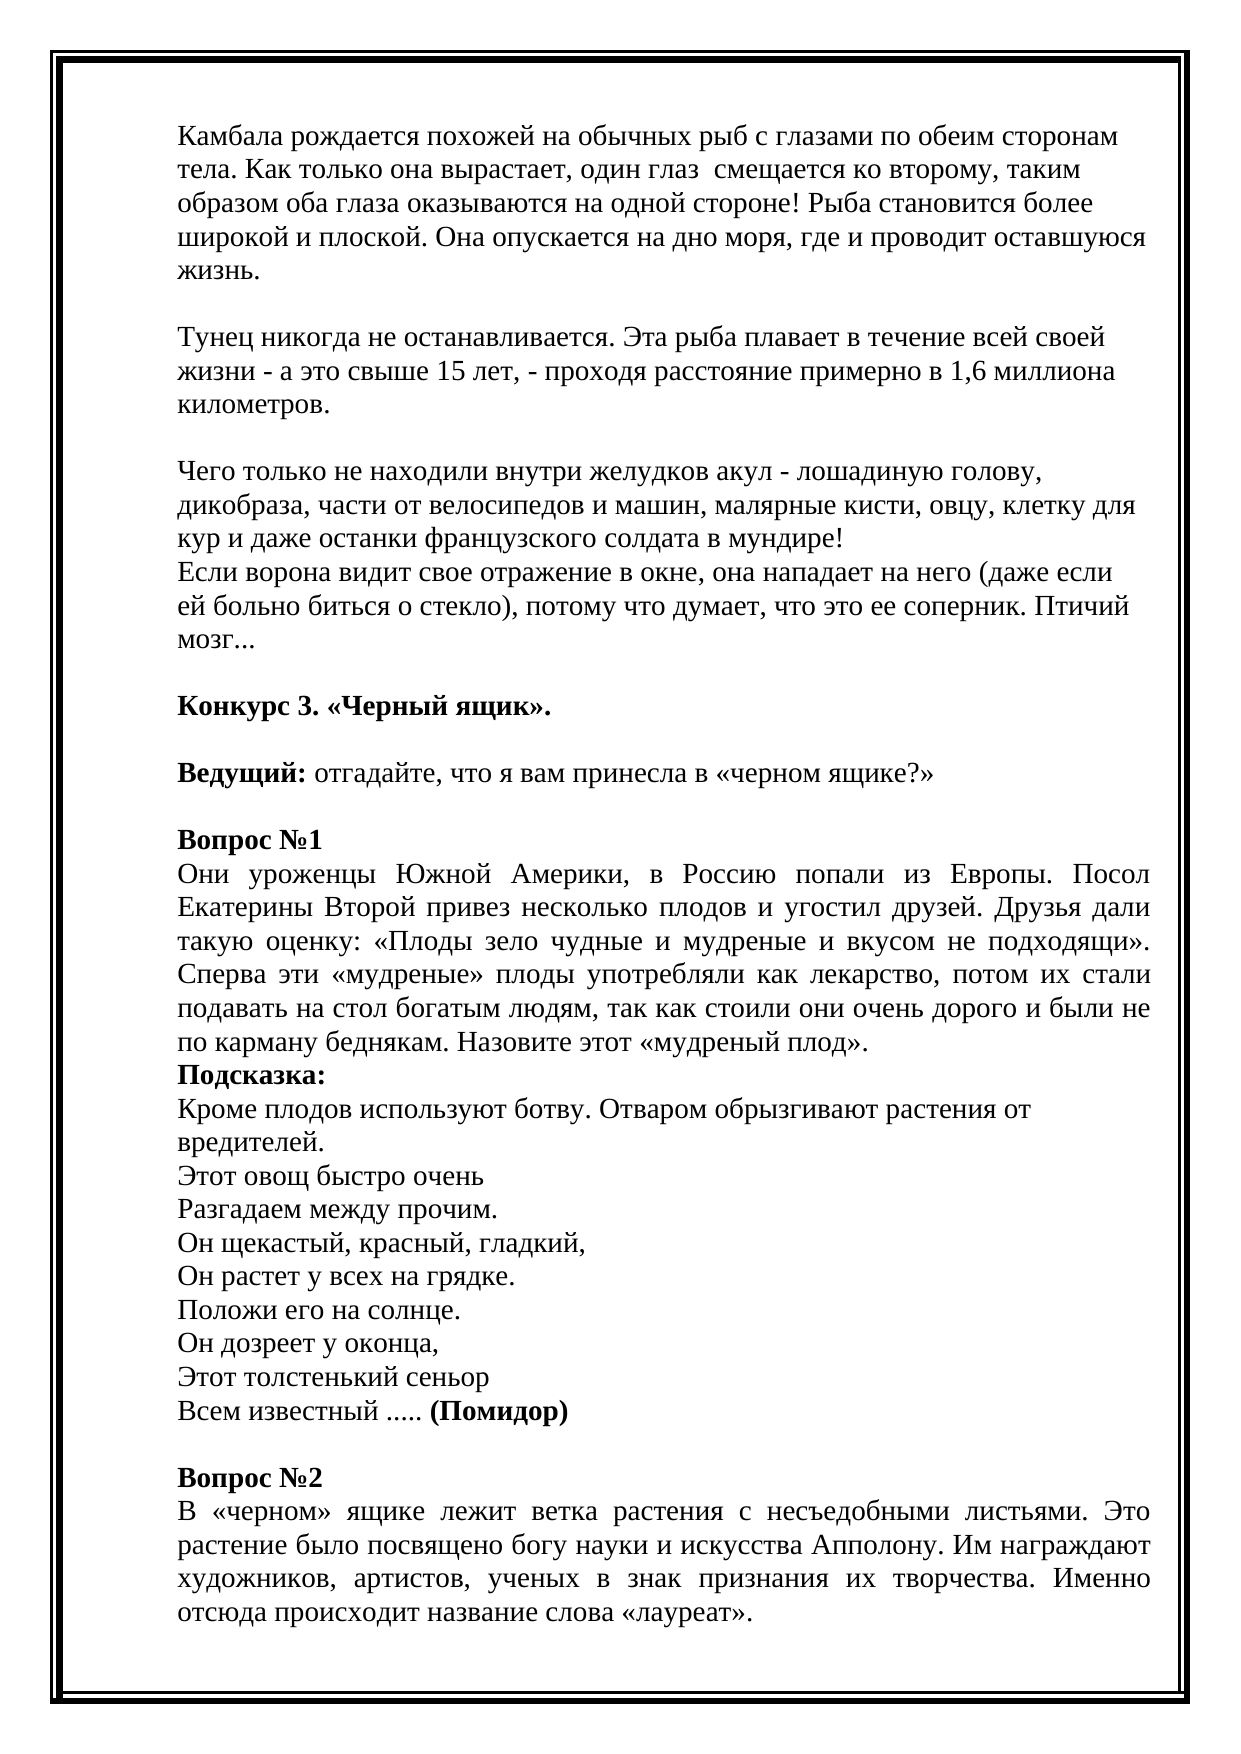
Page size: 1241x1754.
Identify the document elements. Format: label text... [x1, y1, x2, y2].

text Подсказка: [177, 1057, 1152, 1091]
text Они уроженцы Южной Америки, в Россию попали из Европы. Посол Екатерины Второй привез несколько плодов и угостил друзей. Друзья дали такую оценку: «Плоды зело чудные и мудреные и вкусом не подходящи». Сперва эти «мудреные» плоды употребляли как лекарство, потом их стали подавать на стол богатым людям, так как стоили они очень дорого и были не по карману беднякам. Назовите этот «мудреный плод». [177, 856, 1152, 1057]
text Вопрос №2 [177, 1460, 1152, 1493]
text Этот овощ быстро очень Разгадаем между прочим. Он щекастый, красный, гладкий, Он растет у всех на грядке. Положи его на солнце. Он дозреет у оконца, Этот толстенький сеньор Всем известный ..... (Помидор) [177, 1158, 1152, 1426]
text Конкурс 3. «Черный ящик». [177, 688, 1152, 722]
text В «черном» ящике лежит ветка растения с несъедобными листьями. Это растение было посвящено богу науки и искусства Апполону. Им награждают художников, артистов, ученых в знак признания их творчества. Именно отсюда происходит название слова «лауреат». [177, 1493, 1152, 1627]
text Кроме плодов используют ботву. Отваром обрызгивают растения от вредителей. [177, 1091, 1152, 1158]
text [177, 118, 1152, 554]
text Вопрос №1 [177, 822, 1152, 856]
text Ведущий: отгадайте, что я вам принесла в «черном ящике?» [177, 722, 1152, 789]
text Если ворона видит свое отражение в окне, она нападает на него (даже если ей больно биться о стекло), потому что думает, что это ее соперник. Птичий мозг... [177, 554, 1152, 655]
